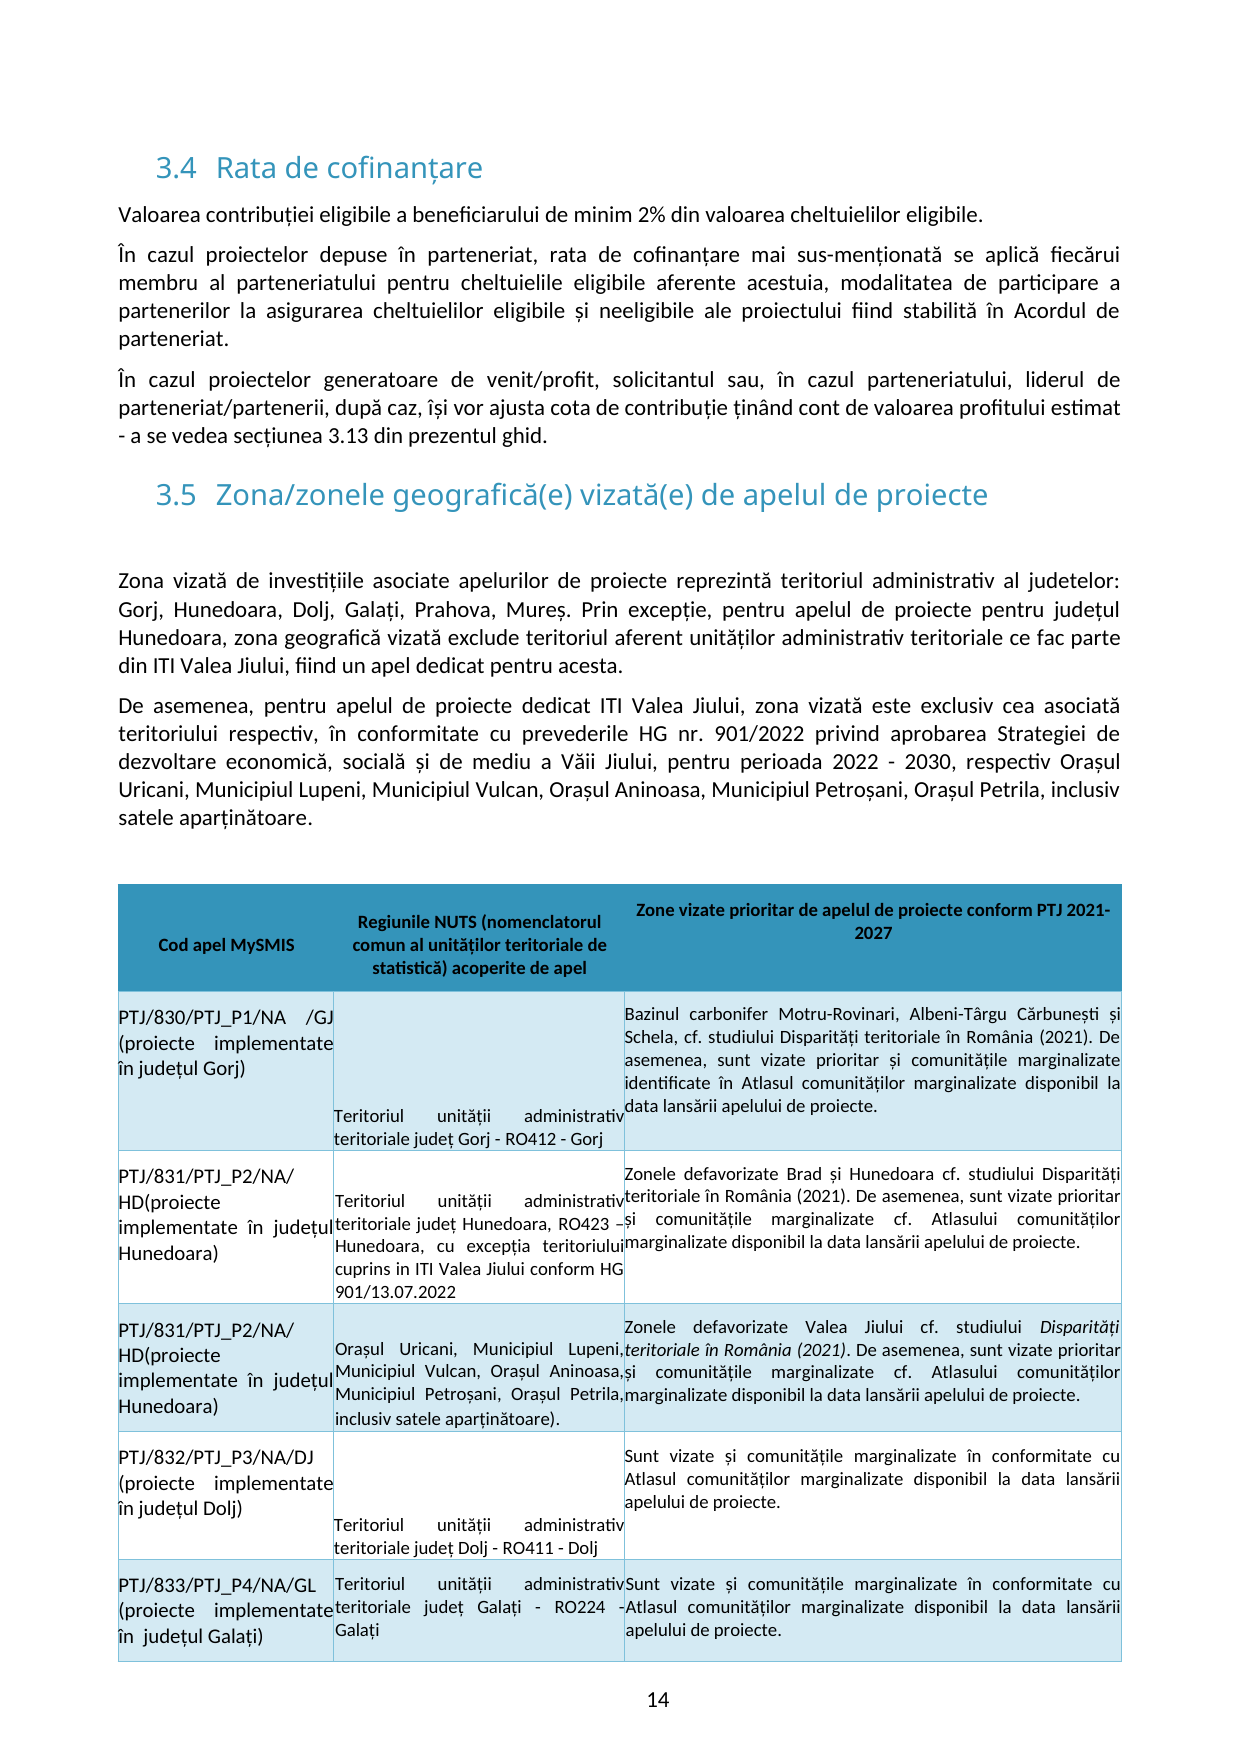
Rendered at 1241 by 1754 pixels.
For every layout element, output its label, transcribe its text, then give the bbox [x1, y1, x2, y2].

text În cazul proiectelor generatoare de venit/profit, solicitantul sau, în cazul parteneriatului, liderul de parteneriat/partenerii, după caz, îşi vor ajusta cota de contribuţie ţinând cont de valoarea profitului estimat - a se vedea secţiunea 3.13 din prezentul ghid. [118, 365, 1122, 449]
table_cell PTJ/831/PTJ_P2/NA/HD(proiecte implementate în județul Hunedoara) [119, 1304, 333, 1431]
table_header Zone vizate prioritar de apelul de proiecte conform PTJ 2021-2027 [625, 885, 1121, 991]
table_cell Sunt vizate și comunitățile marginalizate în conformitate cu Atlasul comunităților marginalizate disponibil la data lansării apelului de proiecte. [625, 1432, 1121, 1559]
table_cell Teritoriul unității administrativ teritoriale județ Hunedoara, RO423 – Hunedoara, cu excepția teritoriului cuprins in ITI Valea Jiului conform HG 901/13.07.2022 [334, 1151, 624, 1303]
table_header Cod apel MySMIS [119, 885, 333, 991]
subtitle Zona/zonele geografică(e) vizată(e) de apelul de proiecte [156, 474, 1122, 514]
text Valoarea contribuției eligibile a beneficiarului de minim 2% din valoarea cheltuielilor eligibile. [118, 200, 1122, 228]
text Zona vizată de investițiile asociate apelurilor de proiecte reprezintă teritoriul administrativ al judetelor: Gorj, Hunedoara, Dolj, Galați, Prahova, Mureș. Prin excepție, pentru apelul de proiecte pentru județul Hunedoara, zona geografică vizată exclude teritoriul aferent unităților administrativ teritoriale ce fac parte din ITI Valea Jiului, fiind un apel dedicat pentru acesta. [118, 567, 1122, 679]
table_cell Zonele defavorizate Valea Jiului cf. studiului Disparități teritoriale în România (2021). De asemenea, sunt vizate prioritar și comunitățile marginalizate cf. Atlasului comunităților marginalizate disponibil la data lansării apelului de proiecte. [625, 1304, 1121, 1431]
table_cell PTJ/830/PTJ_P1/NA /GJ (proiecte implementate în județul Gorj) [119, 992, 333, 1150]
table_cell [625, 1560, 1121, 1661]
table_cell Bazinul carbonifer Motru-Rovinari, Albeni-Târgu Cărbunești și Schela, cf. studiului Disparități teritoriale în România (2021). De asemenea, sunt vizate prioritar și comunitățile marginalizate identificate în Atlasul comunităților marginalizate disponibil la data lansării apelului de proiecte. [625, 992, 1121, 1150]
table_cell Orașul Uricani, Municipiul Lupeni, Municipiul Vulcan, Orașul Aninoasa, Municipiul Petroșani, Orașul Petrila, inclusiv satele aparținătoare). [334, 1304, 624, 1431]
text De asemenea, pentru apelul de proiecte dedicat ITI Valea Jiului, zona vizată este exclusiv cea asociată teritoriului respectiv, în conformitate cu prevederile HG nr. 901/2022 privind aprobarea Strategiei de dezvoltare economică, socială şi de mediu a Văii Jiului, pentru perioada 2022 - 2030, respectiv Orașul Uricani, Municipiul Lupeni, Municipiul Vulcan, Orașul Aninoasa, Municipiul Petroșani, Orașul Petrila, inclusiv satele aparținătoare. [118, 691, 1122, 831]
table_cell PTJ/832/PTJ_P3/NA/DJ (proiecte implementate în județul Dolj) [119, 1432, 333, 1559]
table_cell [334, 1560, 624, 1661]
table_cell Teritoriul unității administrativ teritoriale județ Gorj - RO412 - Gorj [334, 992, 624, 1150]
table_cell PTJ/831/PTJ_P2/NA/HD(proiecte implementate în județul Hunedoara) [119, 1151, 333, 1303]
table_cell Zonele defavorizate Brad și Hunedoara cf. studiului Disparități teritoriale în România (2021). De asemenea, sunt vizate prioritar și comunitățile marginalizate cf. Atlasului comunităților marginalizate disponibil la data lansării apelului de proiecte. [625, 1151, 1121, 1303]
table_header Regiunile NUTS (nomenclatorul comun al unităților teritoriale de statistică) acoperite de apel [334, 885, 624, 991]
text În cazul proiectelor depuse în parteneriat, rata de cofinanțare mai sus-menționată se aplică fiecărui membru al parteneriatului pentru cheltuielile eligibile aferente acestuia, modalitatea de participare a partenerilor la asigurarea cheltuielilor eligibile și neeligibile ale proiectului fiind stabilită în Acordul de parteneriat. [118, 240, 1122, 352]
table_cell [119, 1560, 333, 1661]
table_cell Teritoriul unității administrativ teritoriale județ Dolj - RO411 - Dolj [334, 1432, 624, 1559]
subtitle Rata de cofinanțare [156, 148, 1122, 187]
